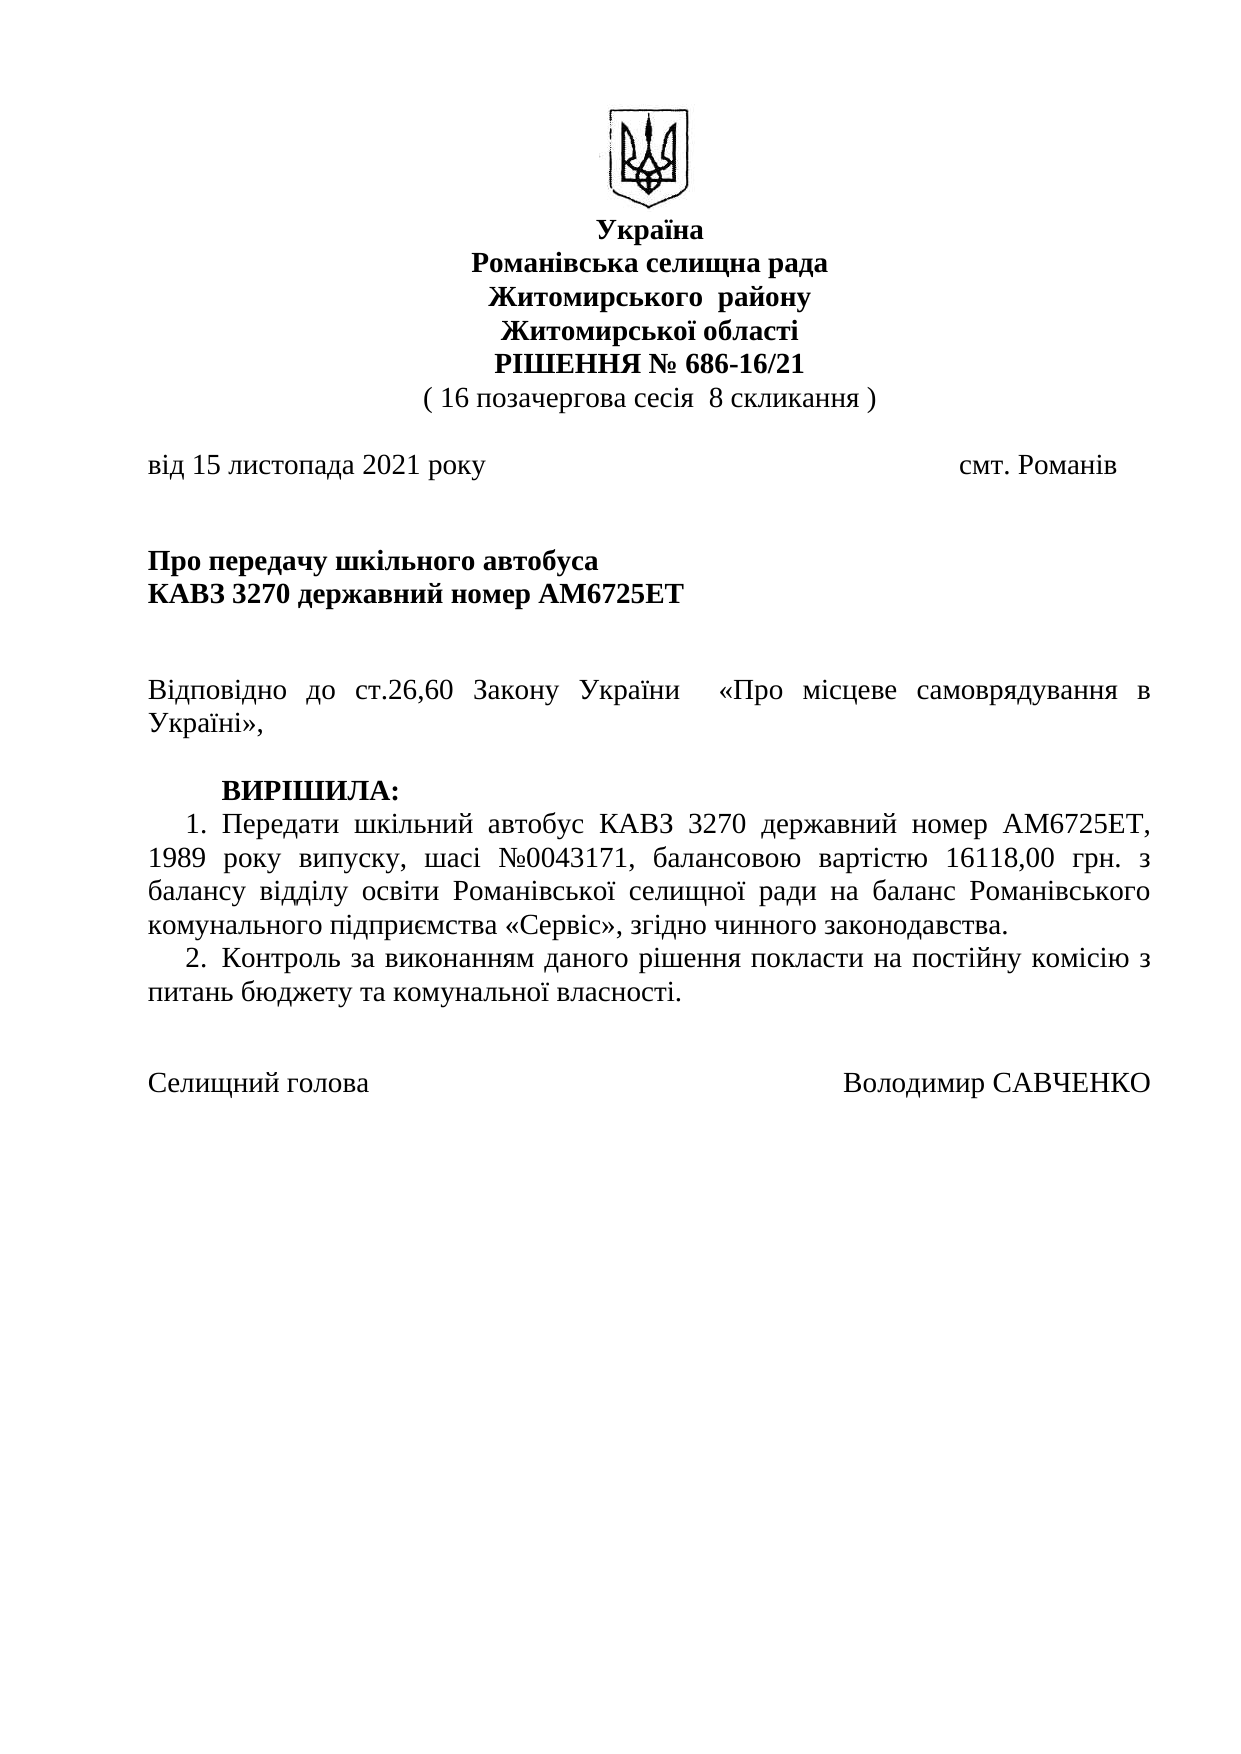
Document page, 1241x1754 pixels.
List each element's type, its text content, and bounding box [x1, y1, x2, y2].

text Селищний голова Володимир САВЧЕНКО [148, 1065, 1152, 1098]
text ВИРІШИЛА: [148, 773, 1152, 806]
text Відповідно до ст.26,60 Закону України «Про місцеве самоврядування в Україні», [148, 672, 1152, 739]
text ( 16 позачергова сесія 8 скликання ) [148, 380, 1152, 413]
text 1. Передати шкільний автобус КАВЗ 3270 державний номер АМ6725ЕТ, 1989 року випуску, шасі №0043171, балансовою вартістю 16118,00 грн. з балансу відділу освіти Романівської селищної ради на баланс Романівського комунального підприємства «Сервіс», згідно чинного законодавства. [148, 806, 1152, 940]
list Контроль за виконанням даного рішення покласти на постійну комісію з питань бюджету та комунальної власності. [148, 940, 1152, 1007]
text Житомирського району [148, 279, 1152, 313]
text КАВЗ 3270 державний номер АМ6725ЕТ [148, 576, 1152, 610]
text Житомирської області [148, 313, 1152, 346]
text Україна [148, 212, 1152, 246]
text від 15 листопада 2021 року смт. Романів [148, 447, 1152, 480]
picture [599, 88, 698, 212]
text Романівська селищна рада [148, 246, 1152, 279]
text РІШЕННЯ № 686-16/21 [148, 346, 1152, 380]
text Про передачу шкільного автобуса [148, 543, 1152, 576]
